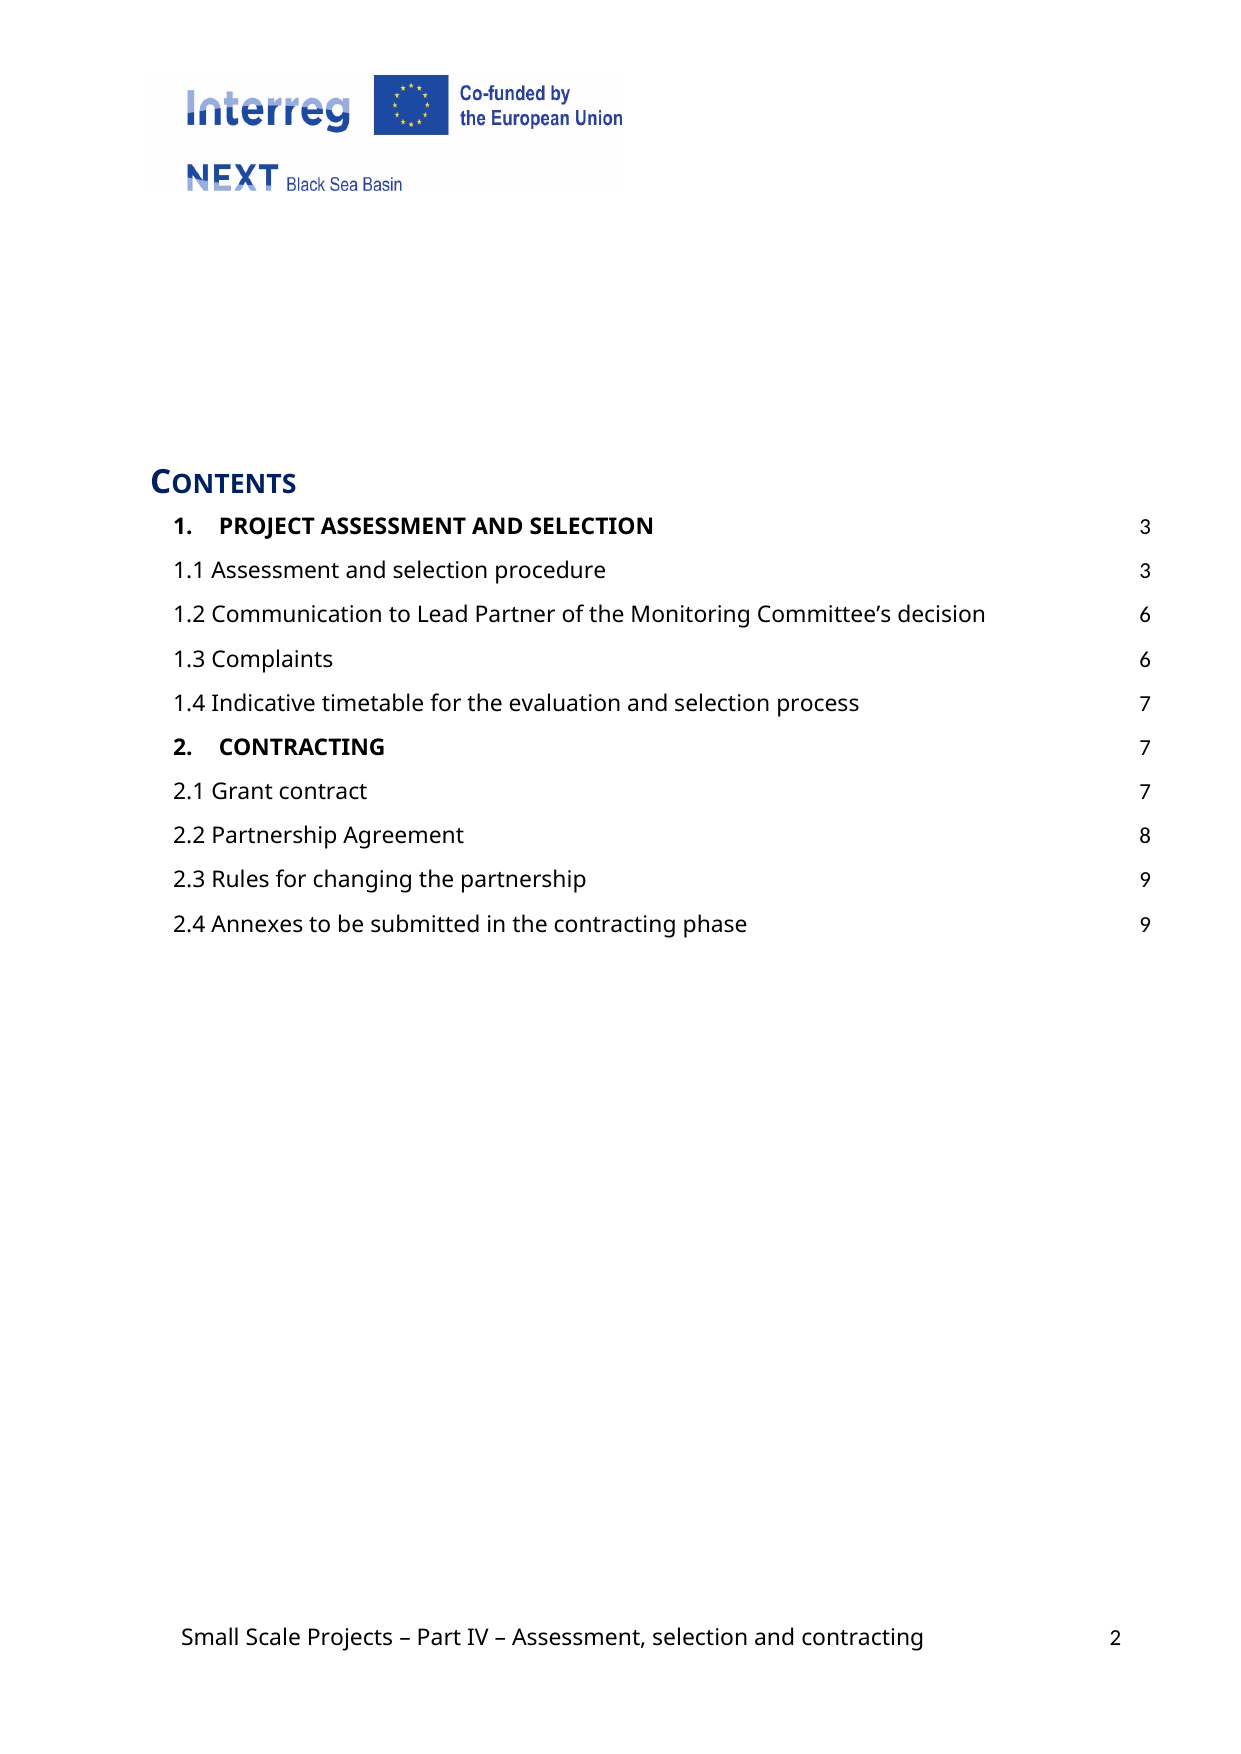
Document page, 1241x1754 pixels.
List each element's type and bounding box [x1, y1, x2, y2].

picture [150, 73, 622, 191]
